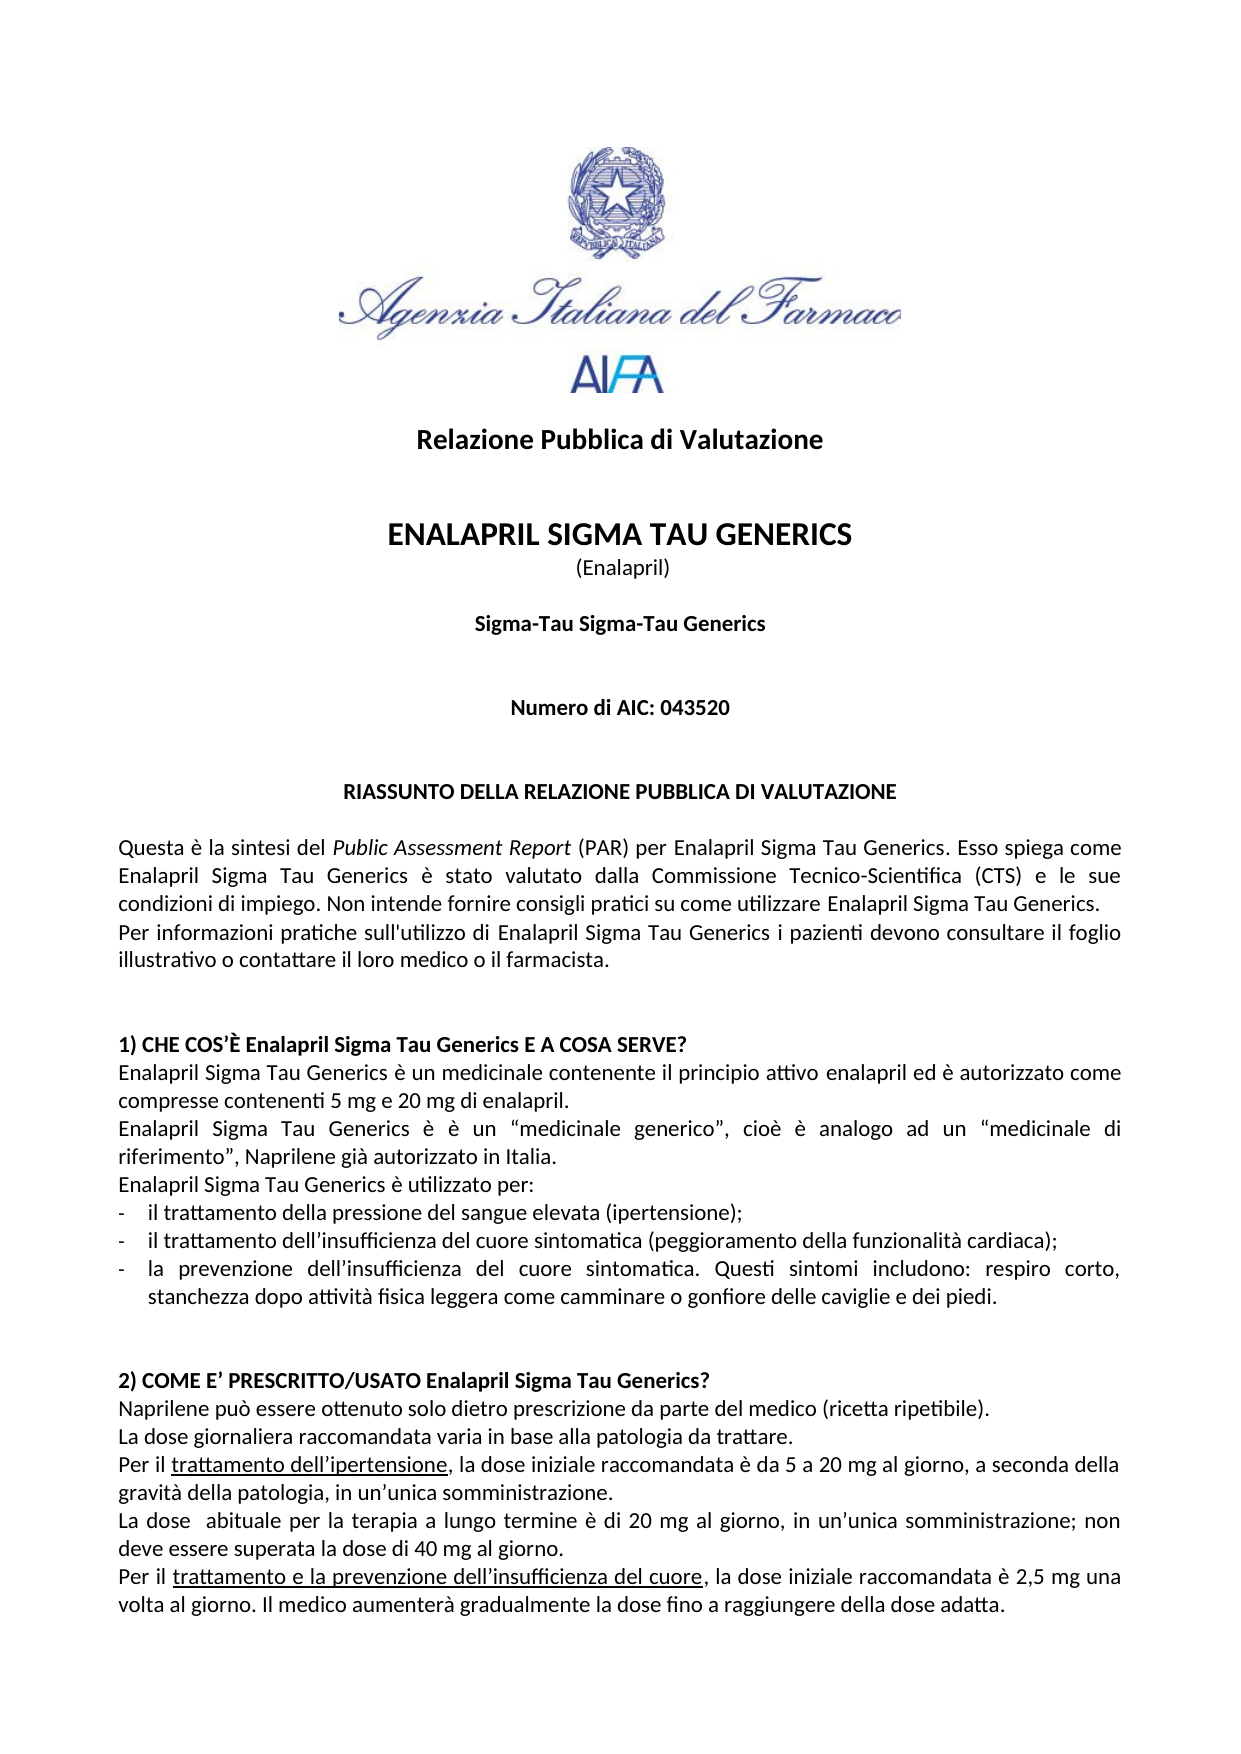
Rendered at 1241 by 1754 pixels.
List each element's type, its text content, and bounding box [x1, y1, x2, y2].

text Enalapril Sigma Tau Generics è è un “medicinale generico”, cioè è analogo ad un “medicinale di riferimento”, Naprilene già autorizzato in Italia. [118, 1114, 1122, 1170]
text Per informazioni pratiche sull'utilizzo di Enalapril Sigma Tau Generics i pazienti devono consultare il foglio illustrativo o contattare il loro medico o il farmacista. [118, 918, 1122, 974]
text Sigma-Tau Sigma-Tau Generics [118, 609, 1122, 637]
text Naprilene può essere ottenuto solo dietro prescrizione da parte del medico (ricetta ripetibile). [118, 1394, 1122, 1422]
list la prevenzione dell’insufficienza del cuore sintomatica. Questi sintomi includono: respiro corto, stanchezza dopo attività fisica leggera come camminare o gonfiore delle caviglie e dei piedi. [118, 1254, 1122, 1310]
text Questa è la sintesi del Public Assessment Report (PAR) per Enalapril Sigma Tau Generics. Esso spiega come Enalapril Sigma Tau Generics è stato valutato dalla Commissione Tecnico-Scientifica (CTS) e le sue condizioni di impiego. Non intende fornire consigli pratici su come utilizzare Enalapril Sigma Tau Generics. [118, 833, 1122, 918]
text Per il trattamento e la prevenzione dell’insufficienza del cuore, la dose iniziale raccomandata è 2,5 mg una volta al giorno. Il medico aumenterà gradualmente la dose fino a raggiungere della dose adatta. [118, 1562, 1122, 1618]
text Per il trattamento dell’ipertensione, la dose iniziale raccomandata è da 5 a 20 mg al giorno, a seconda della gravità della patologia, in un’unica somministrazione. [118, 1450, 1122, 1506]
text Numero di AIC: 043520 [118, 693, 1122, 721]
text 1) CHE COS’È Enalapril Sigma Tau Generics E A COSA SERVE? [118, 1030, 1122, 1058]
list il trattamento dell’insufficienza del cuore sintomatica (peggioramento della funzionalità cardiaca); [118, 1226, 1122, 1254]
text Relazione Pubblica di Valutazione [118, 421, 1122, 457]
text (Enalapril) [118, 553, 1122, 581]
text Enalapril Sigma Tau Generics è un medicinale contenente il principio attivo enalapril ed è autorizzato come compresse contenenti 5 mg e 20 mg di enalapril. [118, 1058, 1122, 1114]
text La dose abituale per la terapia a lungo termine è di 20 mg al giorno, in un’unica somministrazione; non deve essere superata la dose di 40 mg al giorno. [118, 1506, 1122, 1562]
text RIASSUNTO DELLA RELAZIONE PUBBLICA DI VALUTAZIONE [118, 777, 1122, 806]
text 2) COME E’ PRESCRITTO/USATO Enalapril Sigma Tau Generics? [118, 1366, 1122, 1394]
text ENALAPRIL SIGMA TAU GENERICS [118, 513, 1122, 553]
text Enalapril Sigma Tau Generics è utilizzato per: [118, 1170, 1122, 1198]
list il trattamento della pressione del sangue elevata (ipertensione); [118, 1198, 1122, 1226]
text La dose giornaliera raccomandata varia in base alla patologia da trattare. [118, 1422, 1122, 1450]
